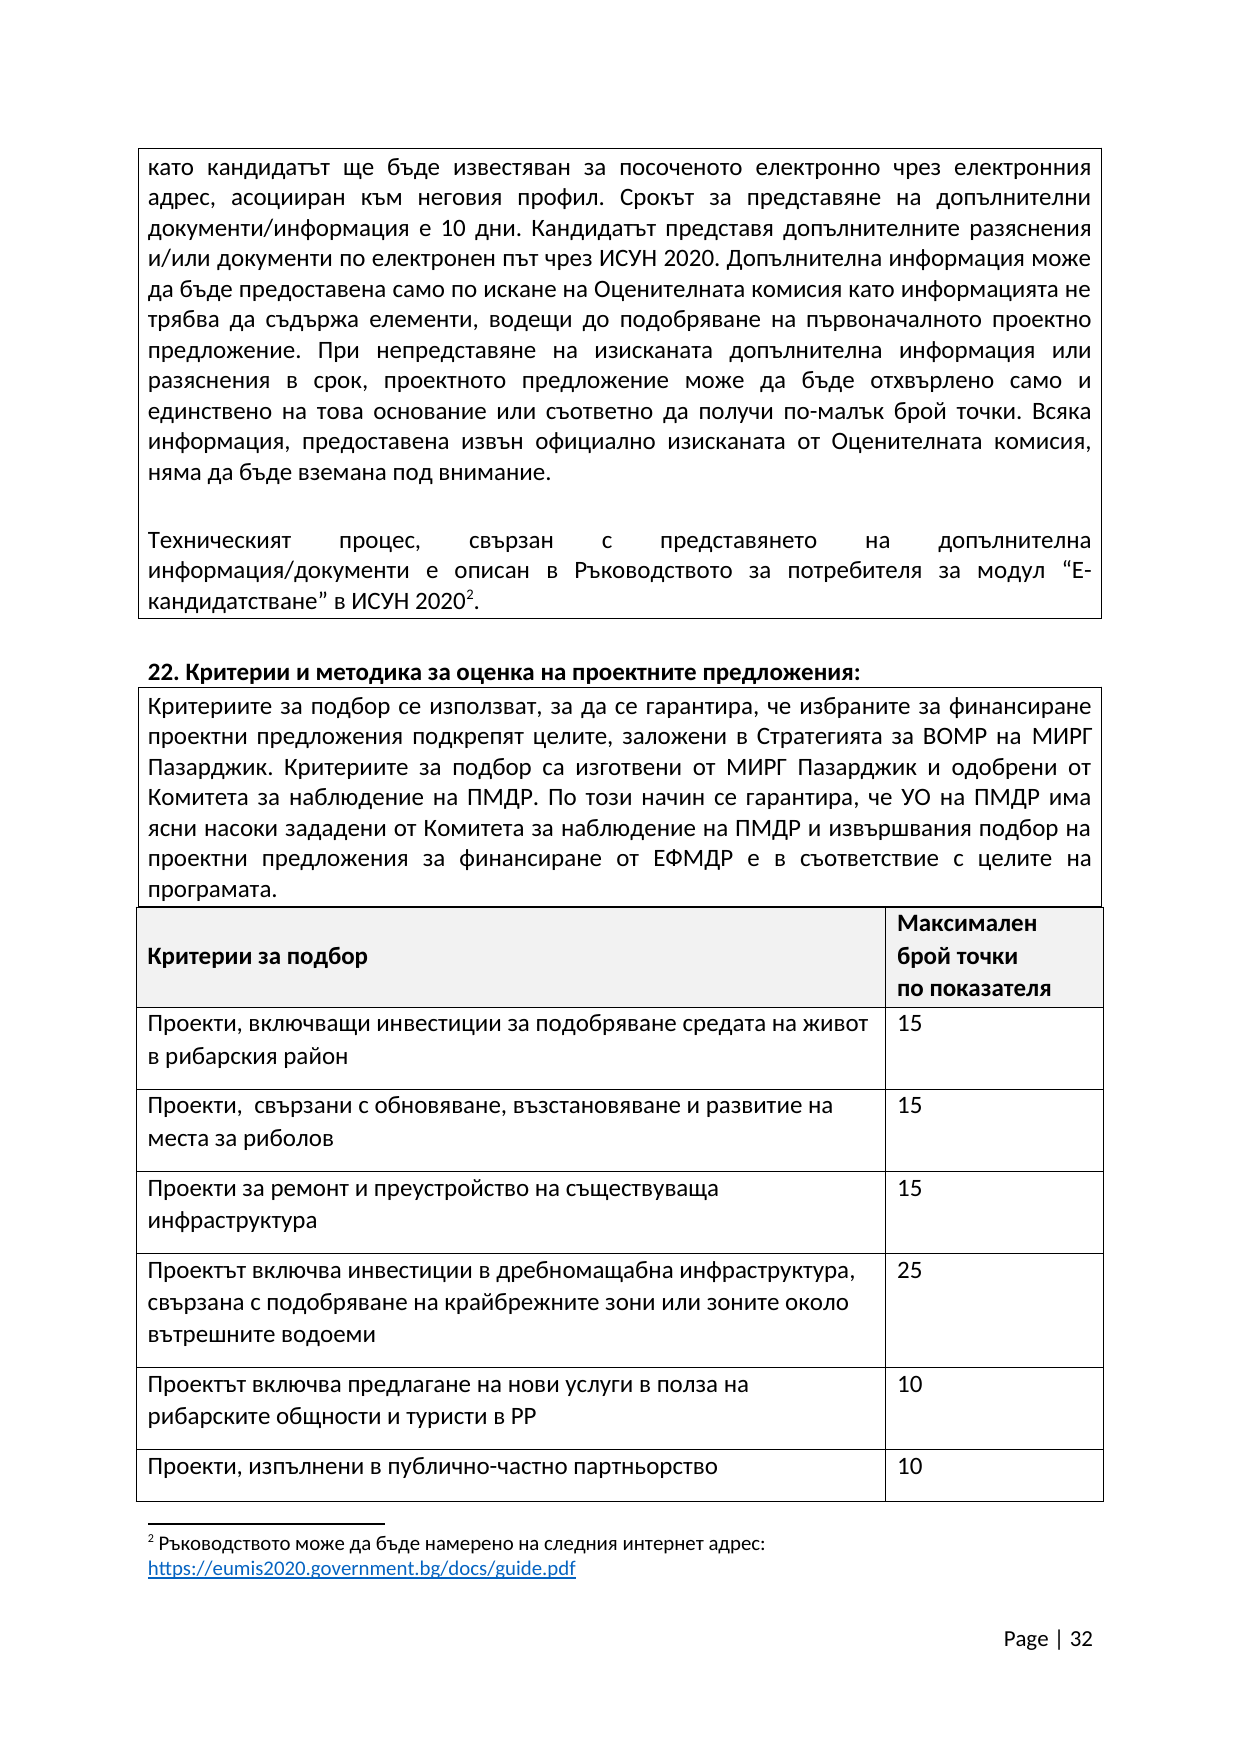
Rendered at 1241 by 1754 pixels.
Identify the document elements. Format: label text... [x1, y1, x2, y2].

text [139, 149, 1101, 486]
table_header Максимален брой точки по показателя [886, 908, 1103, 1007]
table_cell Проекти, включващи инвестиции за подобряване средата на живот в рибарския район [137, 1008, 885, 1089]
table_cell Проекти за ремонт и преустройство на съществуваща инфраструктура [137, 1172, 885, 1253]
table_cell Проектът включва инвестиции в дребномащабна инфраструктура, свързана с подобряване на крайбрежните зони или зоните около вътрешните водоеми [137, 1254, 885, 1367]
table_cell 15 [886, 1172, 1103, 1253]
table_cell 10 [886, 1368, 1103, 1449]
table_cell Проекти, изпълнени в публично-частно партньорство [137, 1450, 885, 1501]
table_cell 15 [886, 1008, 1103, 1089]
text Техническият процес, свързан с представянето на допълнителна информация/документи е описан в Ръководството за потребителя за модул “Е-кандидатстване” в ИСУН 2020. [139, 521, 1101, 618]
table_cell Проекти, свързани с обновяване, възстановяване и развитие на места за риболов [137, 1090, 885, 1171]
text Критериите за подбор се използват, за да се гарантира, че избраните за финансиране проектни предложения подкрепят целите, заложени в Стратегията за ВОМР на МИРГ Пазарджик. Критериите за подбор са изготвени от МИРГ Пазарджик и одобрени от Комитета за наблюдение на ПМДР. По този начин се гарантира, че УО на ПМДР има ясни насоки зададени от Комитета за наблюдение на ПМДР и извършвания подбор на проектни предложения за финансиране от ЕФМДР е в съответствие с целите на програмата. [139, 688, 1101, 906]
text 22. Критерии и методика за оценка на проектните предложения: [148, 656, 1093, 687]
table_cell 25 [886, 1254, 1103, 1367]
table_header Критерии за подбор [137, 908, 885, 1007]
table_cell 15 [886, 1090, 1103, 1171]
table_cell Проектът включва предлагане на нови услуги в полза на рибарските общности и туристи в РР [137, 1368, 885, 1449]
table_cell 10 [886, 1450, 1103, 1501]
